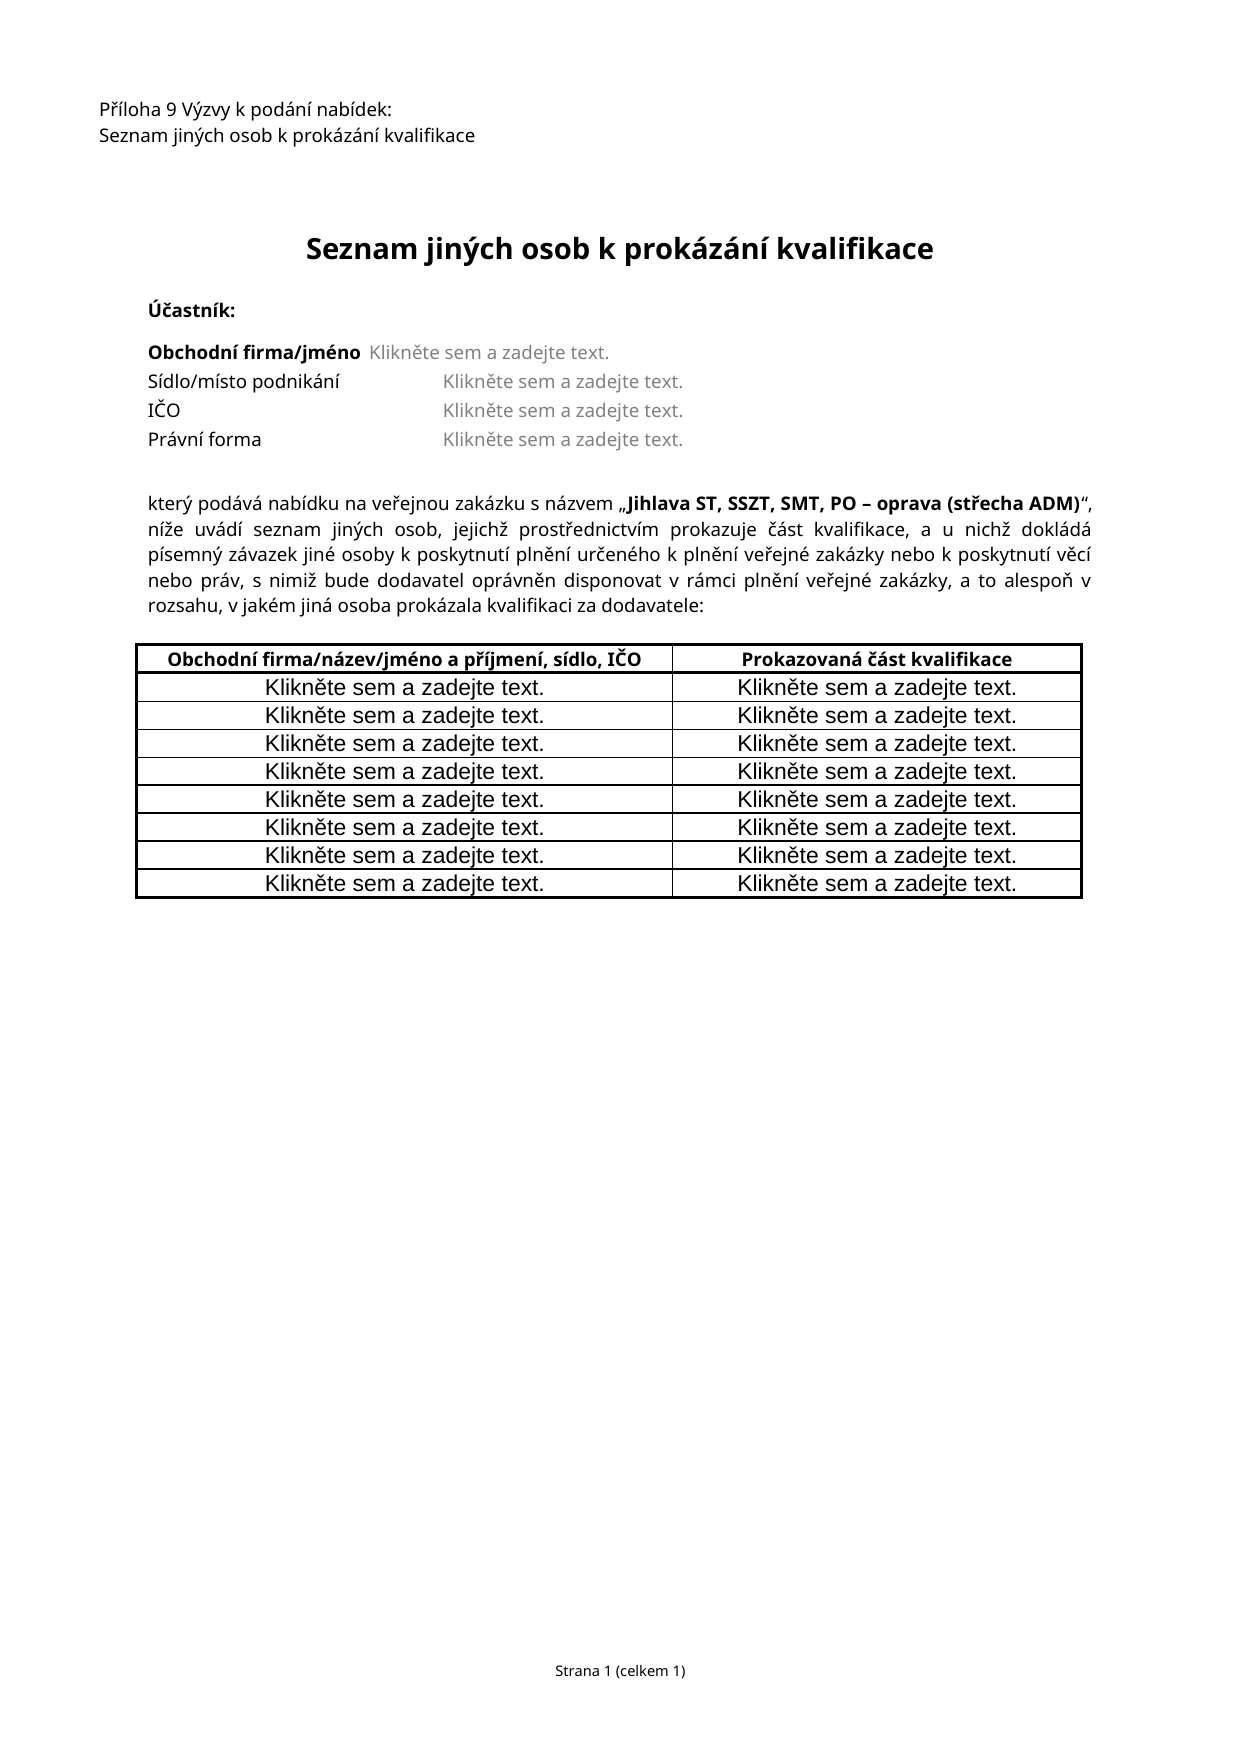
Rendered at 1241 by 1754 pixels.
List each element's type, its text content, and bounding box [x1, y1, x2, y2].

text Sídlo/místo podnikání [148, 365, 1093, 394]
text Účastník: [148, 293, 1093, 324]
text IČO [148, 394, 1093, 423]
text který podává nabídku na veřejnou zakázku s názvem „Jihlava ST, SSZT, SMT, PO – oprava (střecha ADM)“, níže uvádí seznam jiných osob, jejichž prostřednictvím prokazuje část kvalifikace, a u nichž dokládá písemný závazek jiné osoby k poskytnutí plnění určeného k plnění veřejné zakázky nebo k poskytnutí věcí nebo práv, s nimiž bude dodavatel oprávněn disponovat v rámci plnění veřejné zakázky, a to alespoň v rozsahu, v jakém jiná osoba prokázala kvalifikaci za dodavatele: [148, 490, 1093, 618]
table_header Obchodní firma/název/jméno a příjmení, sídlo, IČO [138, 646, 672, 671]
text Právní forma [148, 423, 1093, 452]
table_header Prokazovaná část kvalifikace [673, 646, 1080, 671]
text Obchodní firma/jméno [148, 336, 1093, 365]
title Seznam jiných osob k prokázání kvalifikace [148, 228, 1093, 268]
